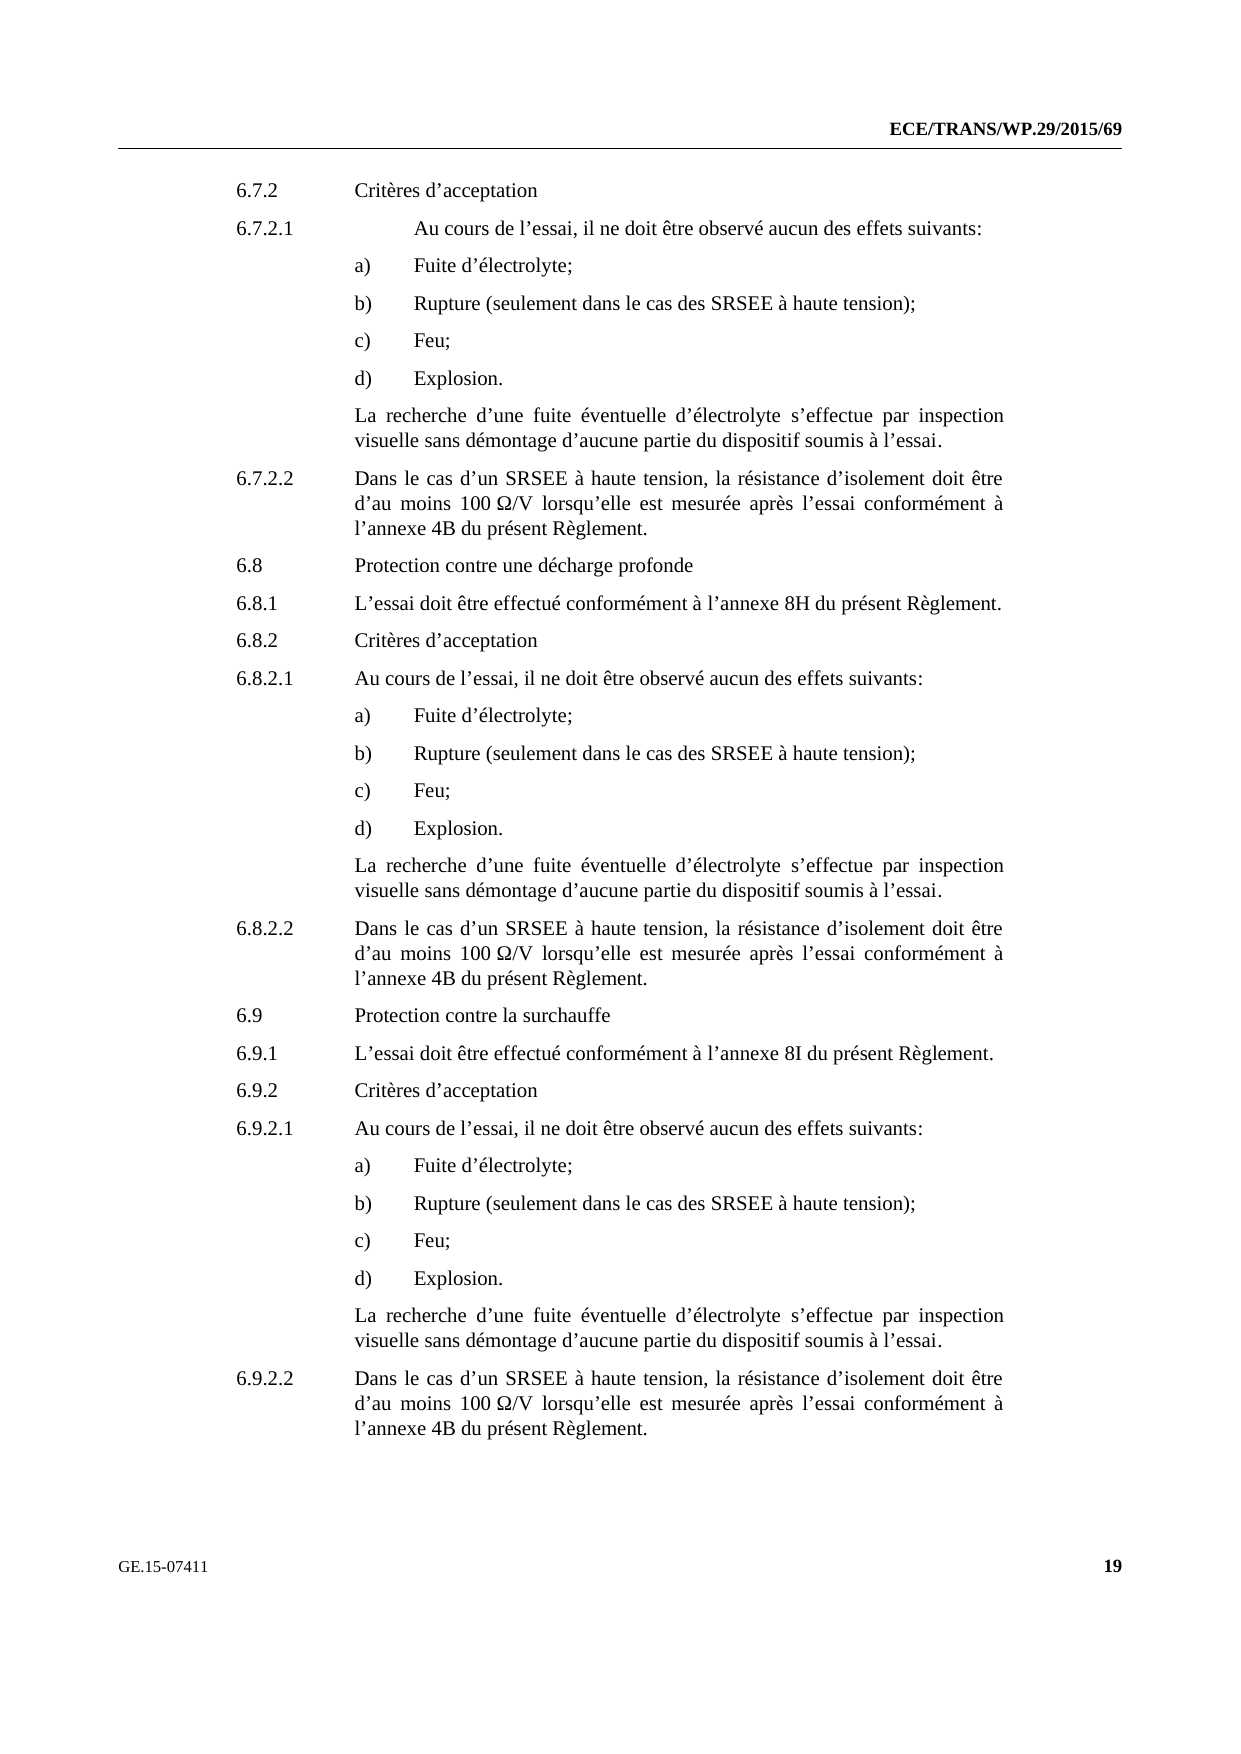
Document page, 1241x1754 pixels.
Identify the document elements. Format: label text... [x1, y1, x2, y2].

text d) Explosion. [354, 365, 1004, 390]
text c) Feu; [354, 1227, 1004, 1252]
text b) Rupture (seulement dans le cas des SRSEE à haute tension); [354, 1190, 1004, 1215]
text 6.8.2.2 Dans le cas d’un SRSEE à haute tension, la résistance d’isolement doit être d’au moins 100 Ω/V lorsqu’elle est mesurée après l’essai conformément à l’annexe 4B du présent Règlement. [236, 915, 1004, 990]
text 6.7.2.1 Au cours de l’essai, il ne doit être observé aucun des effets suivants: [236, 215, 1004, 240]
text 6.7.2.2 Dans le cas d’un SRSEE à haute tension, la résistance d’isolement doit être d’au moins 100 Ω/V lorsqu’elle est mesurée après l’essai conformément à l’annexe 4B du présent Règlement. [236, 465, 1004, 540]
text La recherche d’une fuite éventuelle d’électrolyte s’effectue par inspection visuelle sans démontage d’aucune partie du dispositif soumis à l’essai. [354, 402, 1004, 452]
text 6.9.2.2 Dans le cas d’un SRSEE à haute tension, la résistance d’isolement doit être d’au moins 100 Ω/V lorsqu’elle est mesurée après l’essai conformément à l’annexe 4B du présent Règlement. [236, 1365, 1004, 1440]
text d) Explosion. [354, 815, 1004, 840]
text 6.9 Protection contre la surchauffe [236, 1002, 1004, 1027]
text 6.8.2 Critères d’acceptation [236, 627, 1004, 652]
text a) Fuite d’électrolyte; [354, 702, 1004, 727]
text 6.9.2 Critères d’acceptation [236, 1077, 1004, 1102]
text La recherche d’une fuite éventuelle d’électrolyte s’effectue par inspection visuelle sans démontage d’aucune partie du dispositif soumis à l’essai. [354, 852, 1004, 902]
text 6.9.2.1 Au cours de l’essai, il ne doit être observé aucun des effets suivants: [236, 1115, 1004, 1140]
text a) Fuite d’électrolyte; [354, 252, 1004, 277]
text d) Explosion. [354, 1265, 1004, 1290]
text 6.8 Protection contre une décharge profonde [236, 552, 1004, 577]
text b) Rupture (seulement dans le cas des SRSEE à haute tension); [354, 740, 1004, 765]
text 6.8.2.1 Au cours de l’essai, il ne doit être observé aucun des effets suivants: [236, 665, 1004, 690]
text 6.9.1 L’essai doit être effectué conformément à l’annexe 8I du présent Règlement. [236, 1040, 1004, 1065]
text a) Fuite d’électrolyte; [354, 1152, 1004, 1177]
text 6.8.1 L’essai doit être effectué conformément à l’annexe 8H du présent Règlement. [236, 590, 1004, 615]
text 6.7.2 Critères d’acceptation [236, 177, 1004, 202]
text La recherche d’une fuite éventuelle d’électrolyte s’effectue par inspection visuelle sans démontage d’aucune partie du dispositif soumis à l’essai. [354, 1302, 1004, 1352]
text c) Feu; [354, 327, 1004, 352]
text b) Rupture (seulement dans le cas des SRSEE à haute tension); [354, 290, 1004, 315]
text c) Feu; [354, 777, 1004, 802]
